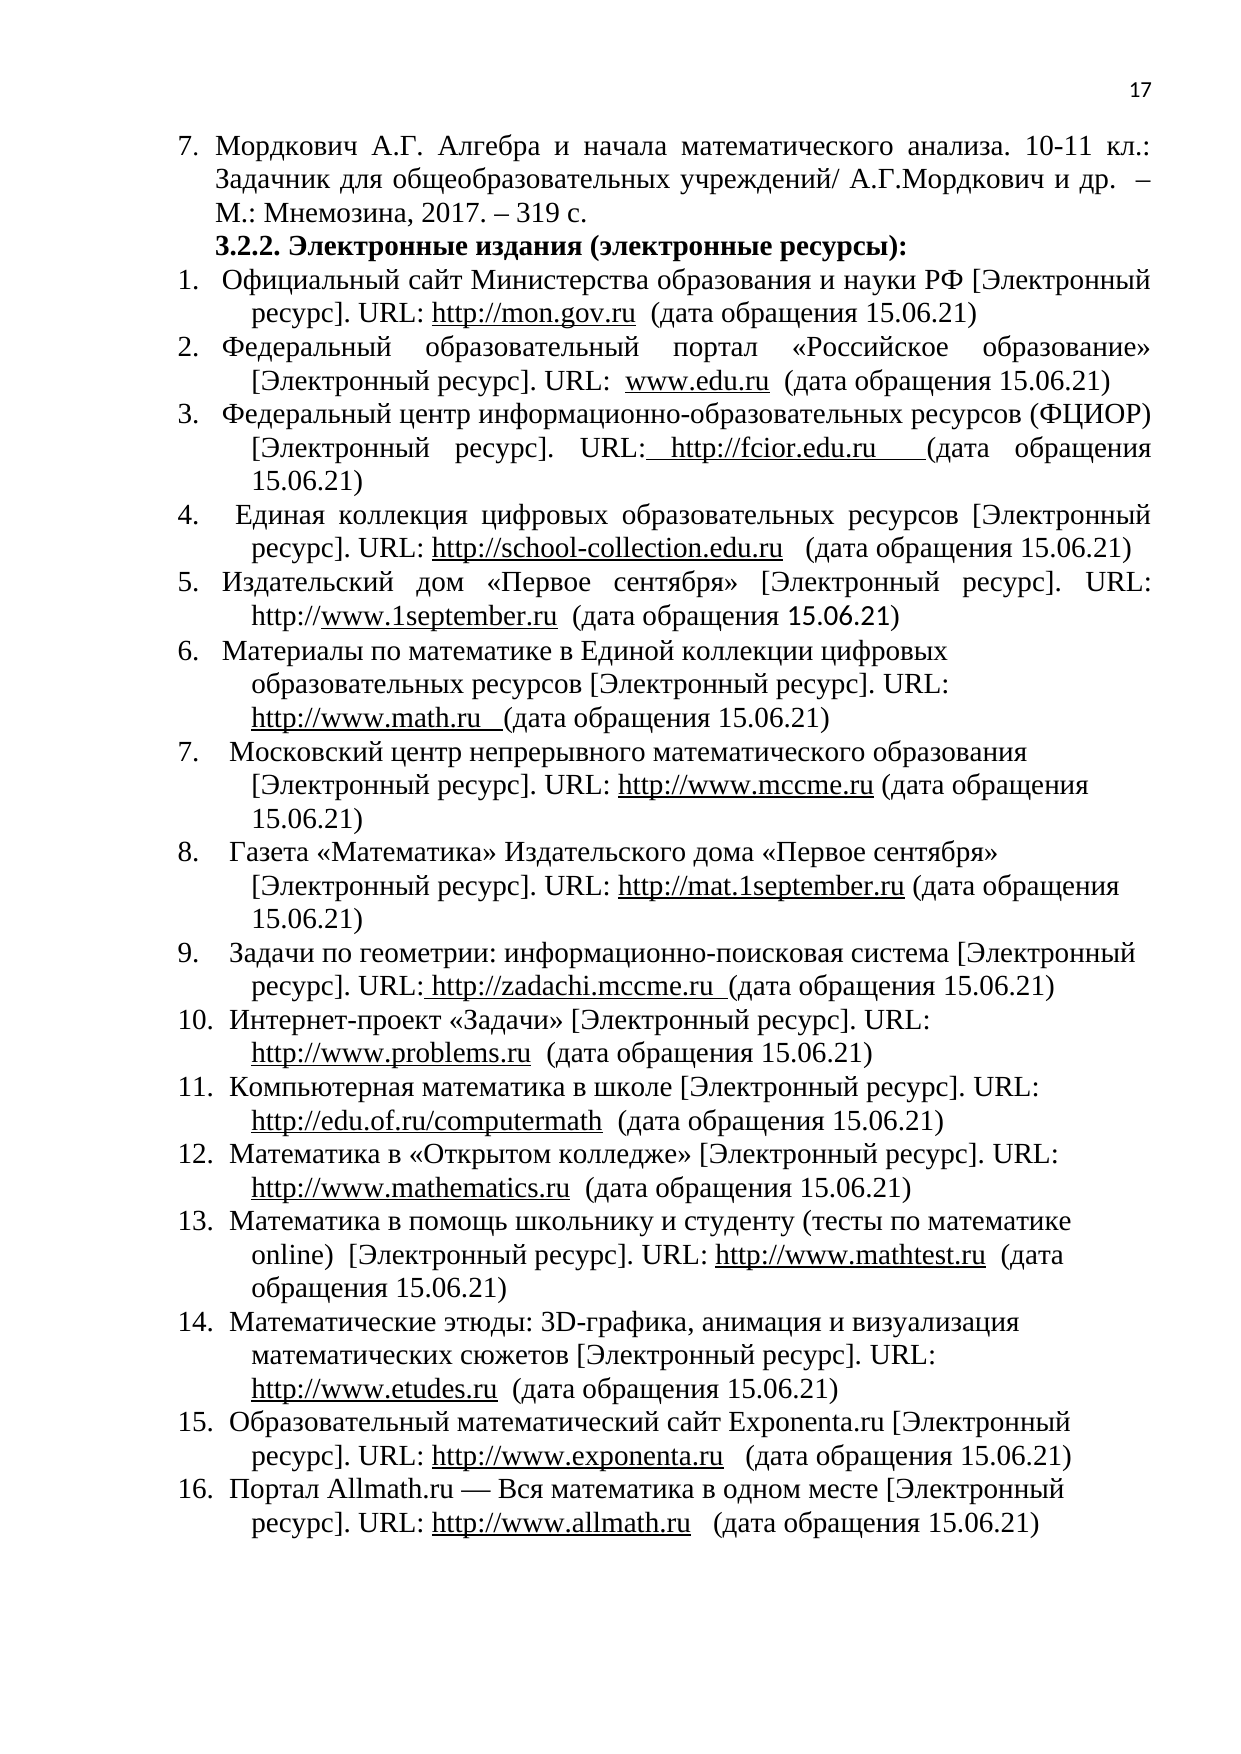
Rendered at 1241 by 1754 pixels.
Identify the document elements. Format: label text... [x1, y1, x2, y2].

list Официальный сайт Министерства образования и науки РФ [Электронный ресурс]. URL: http://mon.gov.ru (дата обращения 15.06.21) [177, 262, 1152, 329]
list Интернет-проект «Задачи» [Электронный ресурс]. URL: http://www.problems.ru (дата обращения 15.06.21) [177, 1002, 1152, 1069]
list Математика в помощь школьнику и студенту (тесты по математике online) [Электронный ресурс]. URL: http://www.mathtest.ru (дата обращения 15.06.21) [177, 1203, 1152, 1304]
list Мордкович А.Г. Алгебра и начала математического анализа. 10-11 кл.: Задачник для общеобразовательных учреждений/ А.Г.Мордкович и др. – М.: Мнемозина, 2017. – 319 с. [177, 128, 1152, 228]
list Газета «Математика» Издательского дома «Первое сентября» [Электронный ресурс]. URL: http://mat.1september.ru (дата обращения 15.06.21) [177, 834, 1152, 935]
list Материалы по математике в Единой коллекции цифровых образовательных ресурсов [Электронный ресурс]. URL: http://www.math.ru (дата обращения 15.06.21) [177, 633, 1152, 734]
list Федеральный образовательный портал «Российское образование» [Электронный ресурс]. URL: www.edu.ru (дата обращения 15.06.21) [177, 329, 1152, 396]
list Издательский дом «Первое сентября» [Электронный ресурс]. URL: http://www.1september.ru (дата обращения 15.06.21) [177, 564, 1152, 633]
list Портал Allmath.ru — Вся математика в одном месте [Электронный ресурс]. URL: http://www.allmath.ru (дата обращения 15.06.21) [177, 1472, 1152, 1539]
list Единая коллекция цифровых образовательных ресурсов [Электронный ресурс]. URL: http://school-collection.edu.ru (дата обращения 15.06.21) [177, 497, 1152, 564]
list Федеральный центр информационно-образовательных ресурсов (ФЦИОР) [Электронный ресурс]. URL: http://fcior.edu.ru (дата обращения 15.06.21) [177, 396, 1152, 497]
list Математические этюды: 3D-графика, анимация и визуализация математических сюжетов [Электронный ресурс]. URL: http://www.etudes.ru (дата обращения 15.06.21) [177, 1304, 1152, 1404]
text 3.2.2. Электронные издания (электронные ресурсы): [215, 228, 1152, 262]
list Математика в «Открытом колледже» [Электронный ресурс]. URL: http://www.mathematics.ru (дата обращения 15.06.21) [177, 1136, 1152, 1203]
list Компьютерная математика в школе [Электронный ресурс]. URL: http://edu.of.ru/computermath (дата обращения 15.06.21) [177, 1069, 1152, 1136]
list Задачи по геометрии: информационно-поисковая система [Электронный ресурс]. URL: http://zadachi.mccme.ru (дата обращения 15.06.21) [177, 935, 1152, 1002]
list Образовательный математический сайт Exponenta.ru [Электронный ресурс]. URL: http://www.exponenta.ru (дата обращения 15.06.21) [177, 1404, 1152, 1472]
list Московский центр непрерывного математического образования [Электронный ресурс]. URL: http://www.mccme.ru (дата обращения 15.06.21) [177, 734, 1152, 834]
